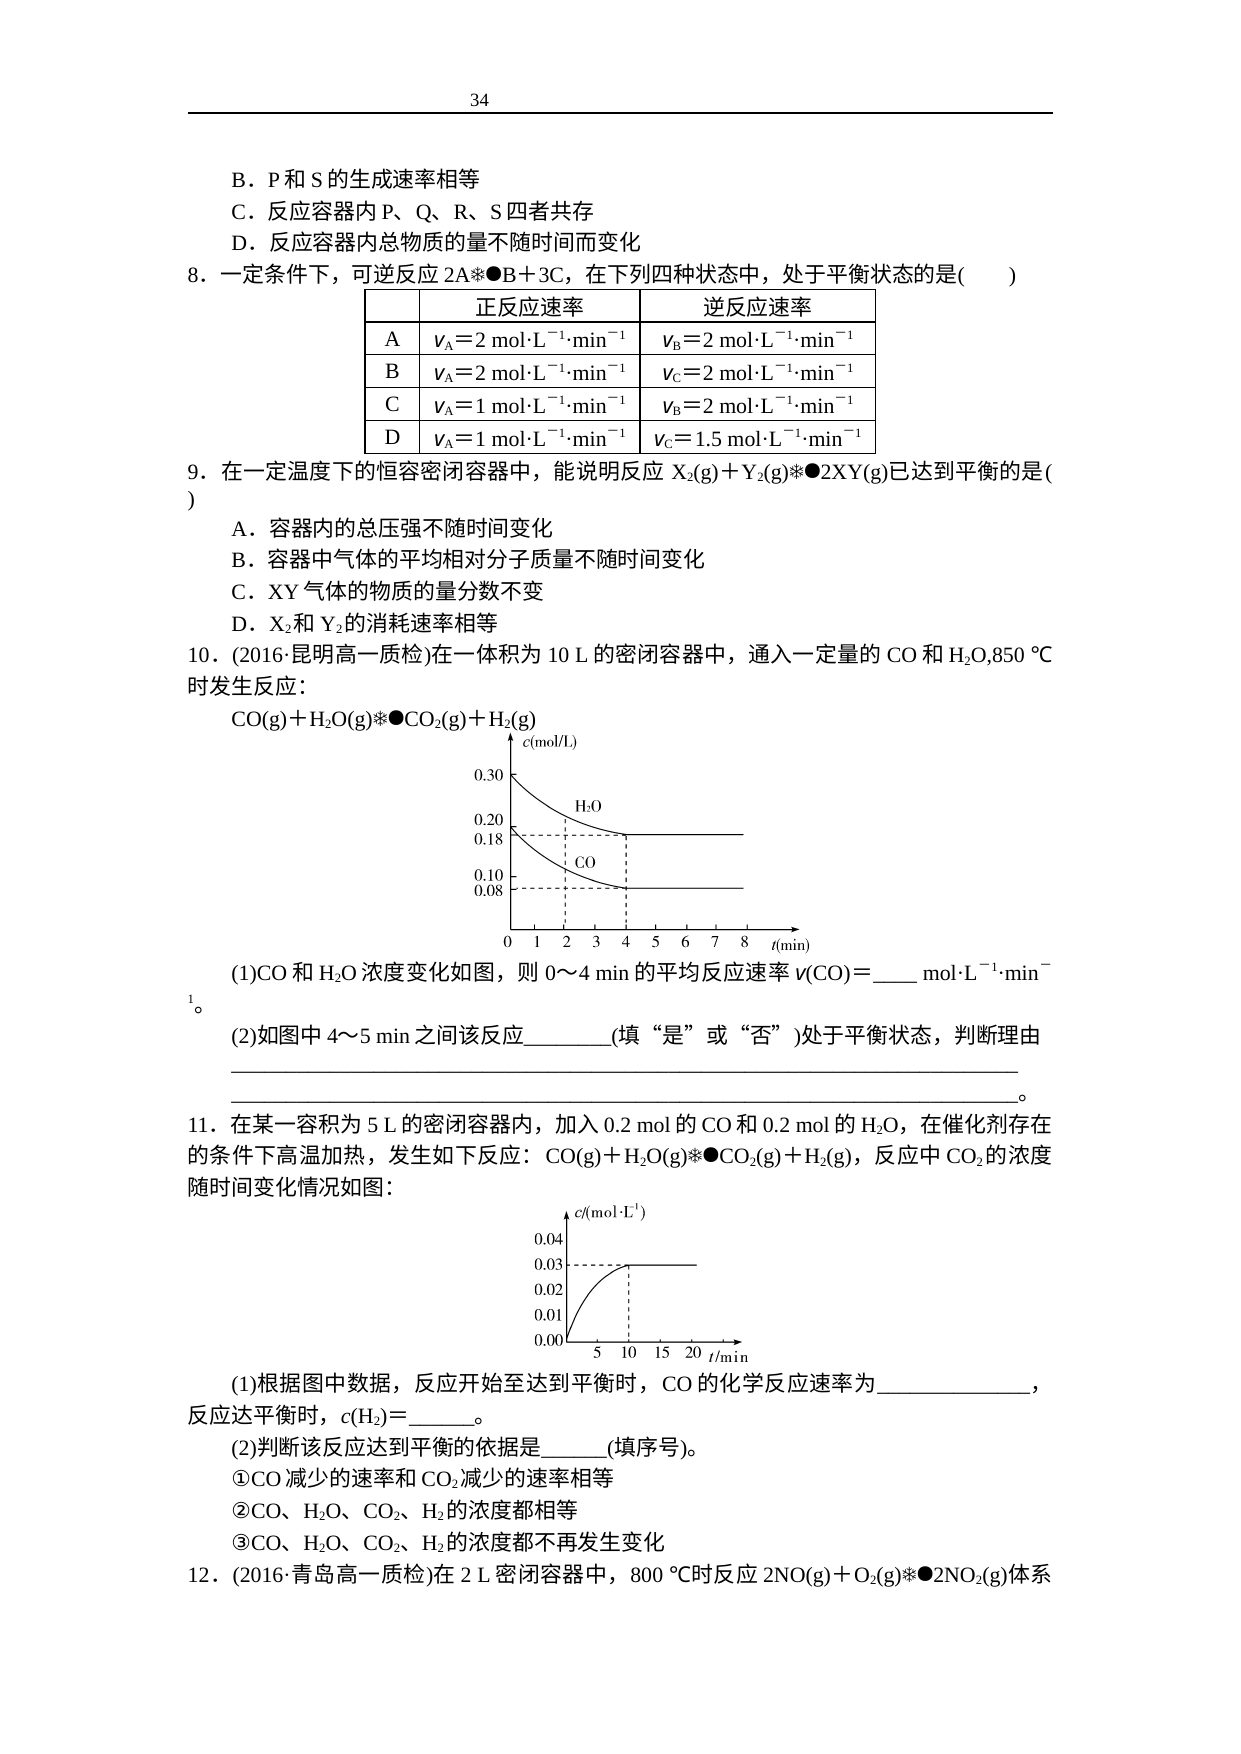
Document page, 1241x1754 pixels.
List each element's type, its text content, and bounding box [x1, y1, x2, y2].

text 10．(2016·昆明高一质检)在一体积为10 L的密闭容器中，通入一定量的CO和H2O,850 ℃时发生反应： [187, 637, 1053, 701]
picture [534, 1202, 750, 1367]
table_cell vC＝1.5 mol·L－1·min－1 [641, 421, 875, 453]
table_cell C [366, 388, 419, 420]
text CO(g)＋H2O(g)CO2(g)＋H2(g) [187, 701, 1053, 733]
table_header 逆反应速率 [641, 290, 875, 321]
text D．X2和Y2的消耗速率相等 [187, 606, 1053, 637]
table_cell vA＝1 mol·L－1·min－1 [420, 388, 639, 420]
table_cell vC＝2 mol·L－1·min－1 [641, 355, 875, 387]
text 11．在某一容积为5 L的密闭容器内，加入0.2 mol的CO和0.2 mol的H2O，在催化剂存在的条件下高温加热，发生如下反应：CO(g)＋H2O(g)CO2(g)＋H2(g)，反应中CO2的浓度随时间变化情况如图： [187, 1107, 1053, 1202]
text (2)如图中4～5 min之间该反应________(填“是”或“否”)处于平衡状态，判断理由 [187, 1018, 1053, 1050]
text ③CO、H2O、CO2、H2的浓度都不再发生变化 [187, 1525, 1053, 1557]
text B．P和S的生成速率相等 [187, 162, 1053, 194]
text D．反应容器内总物质的量不随时间而变化 [187, 225, 1053, 257]
table_cell vA＝2 mol·L－1·min－1 [420, 355, 639, 387]
table_cell D [366, 421, 419, 453]
text B．容器中气体的平均相对分子质量不随时间变化 [187, 542, 1053, 574]
text (1)CO和H2O浓度变化如图，则0～4 min的平均反应速率v(CO)＝____ mol·L－1·min－1。 [187, 955, 1053, 1018]
text C．XY气体的物质的量分数不变 [187, 574, 1053, 606]
table_cell vA＝2 mol·L－1·min－1 [420, 323, 639, 354]
table_cell vB＝2 mol·L－1·min－1 [641, 388, 875, 420]
table_cell B [366, 355, 419, 387]
text C．反应容器内P、Q、R、S四者共存 [187, 194, 1053, 225]
picture [474, 732, 810, 955]
text 9．在一定温度下的恒容密闭容器中，能说明反应X2(g)＋Y2(g)2XY(g)已达到平衡的是( ) [187, 454, 1053, 511]
text (2)判断该反应达到平衡的依据是______(填序号)。 [187, 1429, 1053, 1461]
text ________________________________________________________________________ [187, 1050, 1053, 1075]
table_cell A [366, 323, 419, 354]
text ①CO减少的速率和CO2减少的速率相等 [187, 1461, 1053, 1493]
text ________________________________________________________________________。 [187, 1075, 1053, 1107]
text (1)根据图中数据，反应开始至达到平衡时，CO的化学反应速率为______________，反应达平衡时，c(H2)＝______。 [187, 1366, 1053, 1429]
table_header 正反应速率 [420, 290, 639, 321]
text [187, 1557, 1053, 1588]
table_cell vB＝2 mol·L－1·min－1 [641, 323, 875, 354]
text 8．一定条件下，可逆反应2AB＋3C，在下列四种状态中，处于平衡状态的是( ) [187, 257, 1053, 289]
table_cell vA＝1 mol·L－1·min－1 [420, 421, 639, 453]
table_header [366, 290, 419, 321]
text ②CO、H2O、CO2、H2的浓度都相等 [187, 1493, 1053, 1525]
text A．容器内的总压强不随时间变化 [187, 511, 1053, 542]
